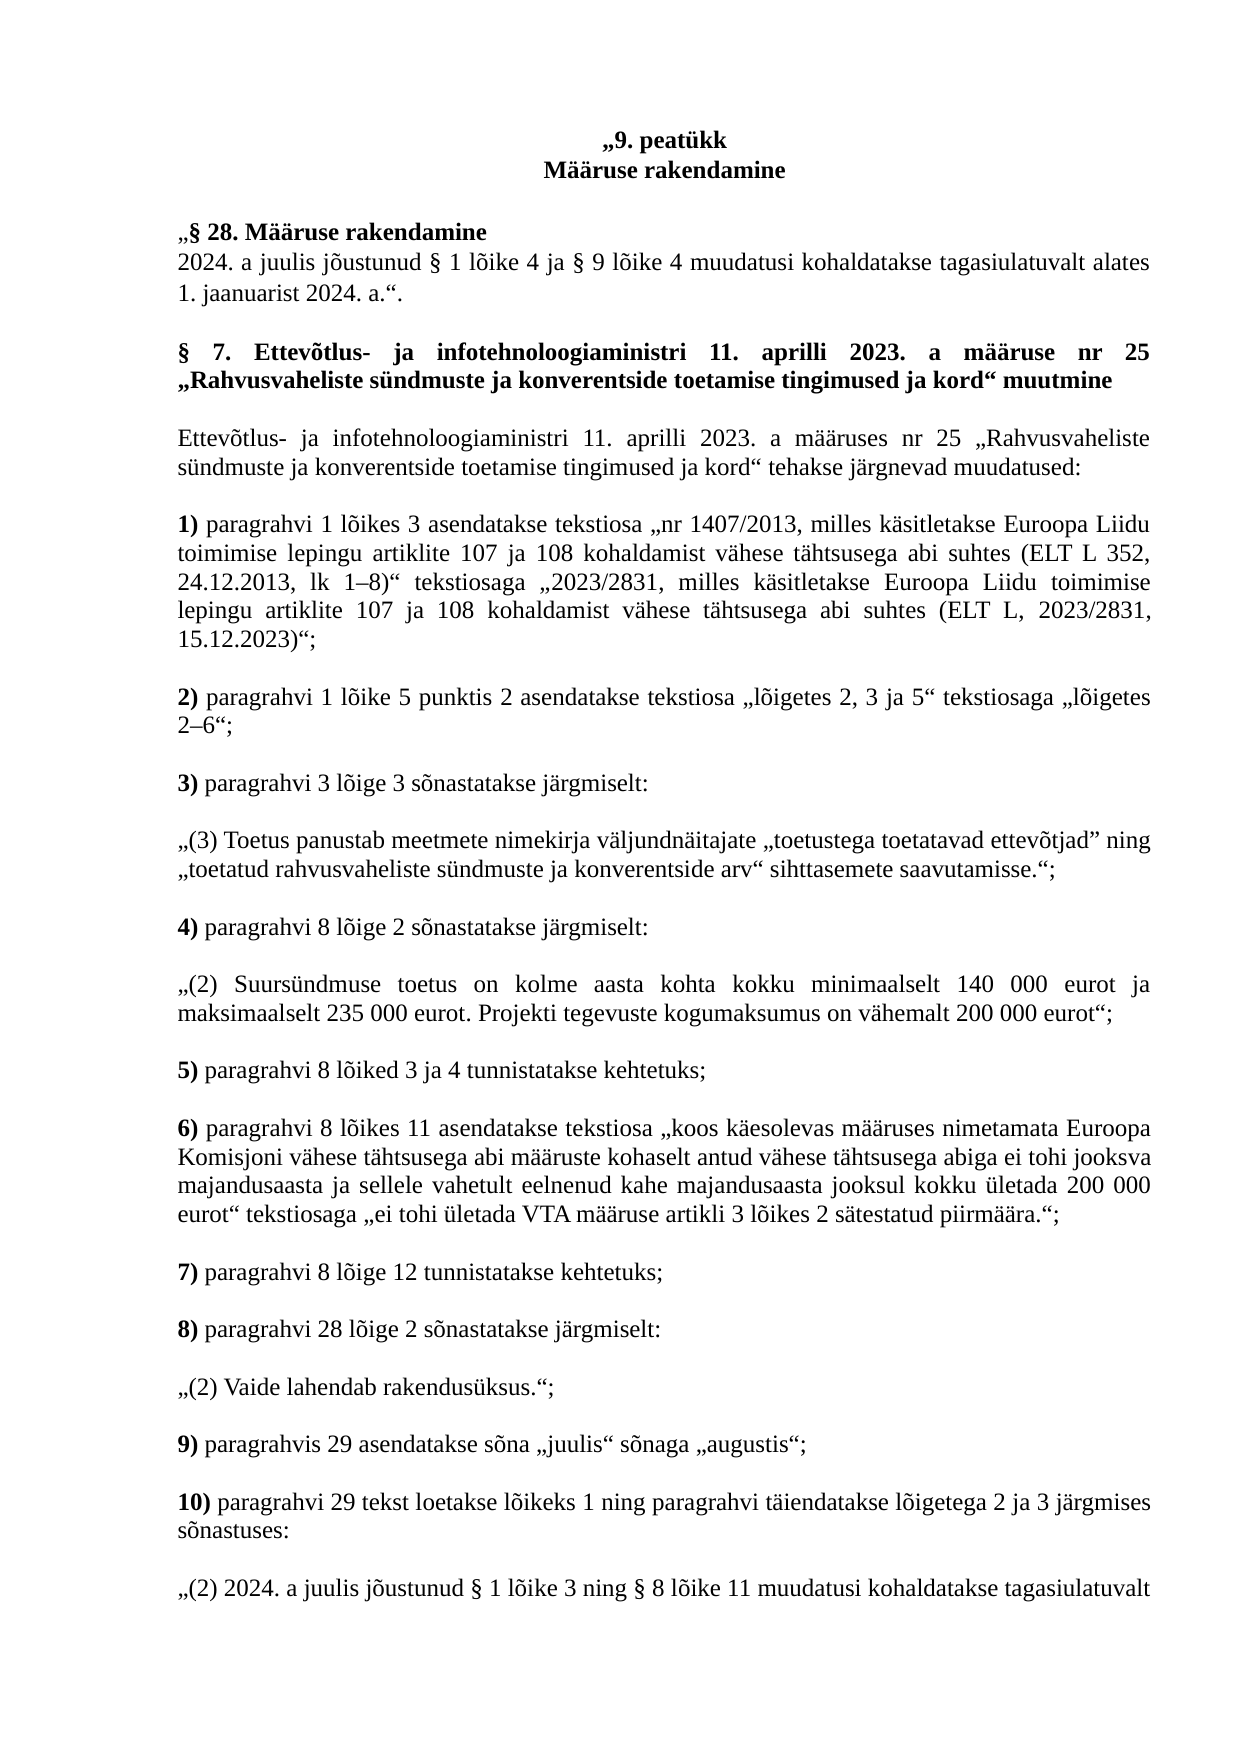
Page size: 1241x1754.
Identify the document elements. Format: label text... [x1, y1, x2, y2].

text „9. peatükk [177, 125, 1152, 154]
text „(2) Suursündmuse toetus on kolme aasta kohta kokku minimaalselt 140 000 eurot ja maksimaalselt 235 000 eurot. Projekti tegevuste kogumaksumus on vähemalt 200 000 eurot“; [177, 969, 1152, 1027]
text 9) paragrahvis 29 asendatakse sõna „juulis“ sõnaga „augustis“; [177, 1429, 1152, 1458]
text 10) paragrahvi 29 tekst loetakse lõikeks 1 ning paragrahvi täiendatakse lõigetega 2 ja 3 järgmises sõnastuses: [177, 1487, 1152, 1544]
text 8) paragrahvi 28 lõige 2 sõnastatakse järgmiselt: [177, 1314, 1152, 1343]
text Ettevõtlus- ja infotehnoloogiaministri 11. aprilli 2023. a määruses nr 25 „Rahvusvaheliste sündmuste ja konverentside toetamise tingimused ja kord“ tehakse järgnevad muudatused: [177, 423, 1152, 481]
text 5) paragrahvi 8 lõiked 3 ja 4 tunnistatakse kehtetuks; [177, 1056, 1152, 1084]
text 4) paragrahvi 8 lõige 2 sõnastatakse järgmiselt: [177, 912, 1152, 941]
text „§ 28. Määruse rakendamine [177, 217, 1152, 246]
text 6) paragrahvi 8 lõikes 11 asendatakse tekstiosa „koos käesolevas määruses nimetamata Euroopa Komisjoni vähese tähtsusega abi määruste kohaselt antud vähese tähtsusega abiga ei tohi jooksva majandusaasta ja sellele vahetult eelnenud kahe majandusaasta jooksul kokku ületada 200 000 eurot“ tekstiosaga „ei tohi ületada VTA määruse artikli 3 lõikes 2 sätestatud piirmäära.“; [177, 1113, 1152, 1228]
text 2024. a juulis jõustunud § 1 lõike 4 ja § 9 lõike 4 muudatusi kohaldatakse tagasiulatuvalt alates 1. jaanuarist 2024. a.“. [177, 247, 1152, 306]
text § 7. Ettevõtlus- ja infotehnoloogiaministri 11. aprilli 2023. a määruse nr 25 „Rahvusvaheliste sündmuste ja konverentside toetamise tingimused ja kord“ muutmine [177, 337, 1152, 394]
text „(2) Vaide lahendab rakendusüksus.“; [177, 1372, 1152, 1401]
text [177, 1573, 1152, 1602]
text „(3) Toetus panustab meetmete nimekirja väljundnäitajate „toetustega toetatavad ettevõtjad” ning „toetatud rahvusvaheliste sündmuste ja konverentside arv“ sihttasemete saavutamisse.“; [177, 826, 1152, 883]
text 1) paragrahvi 1 lõikes 3 asendatakse tekstiosa „nr 1407/2013, milles käsitletakse Euroopa Liidu toimimise lepingu artiklite 107 ja 108 kohaldamist vähese tähtsusega abi suhtes (ELT L 352, 24.12.2013, lk 1–8)“ tekstiosaga „2023/2831, milles käsitletakse Euroopa Liidu toimimise lepingu artiklite 107 ja 108 kohaldamist vähese tähtsusega abi suhtes (ELT L, 2023/2831, 15.12.2023)“; [177, 509, 1152, 653]
text 7) paragrahvi 8 lõige 12 tunnistatakse kehtetuks; [177, 1257, 1152, 1286]
text Määruse rakendamine [177, 156, 1152, 184]
text 3) paragrahvi 3 lõige 3 sõnastatakse järgmiselt: [177, 768, 1152, 797]
text 2) paragrahvi 1 lõike 5 punktis 2 asendatakse tekstiosa „lõigetes 2, 3 ja 5“ tekstiosaga „lõigetes 2–6“; [177, 682, 1152, 739]
